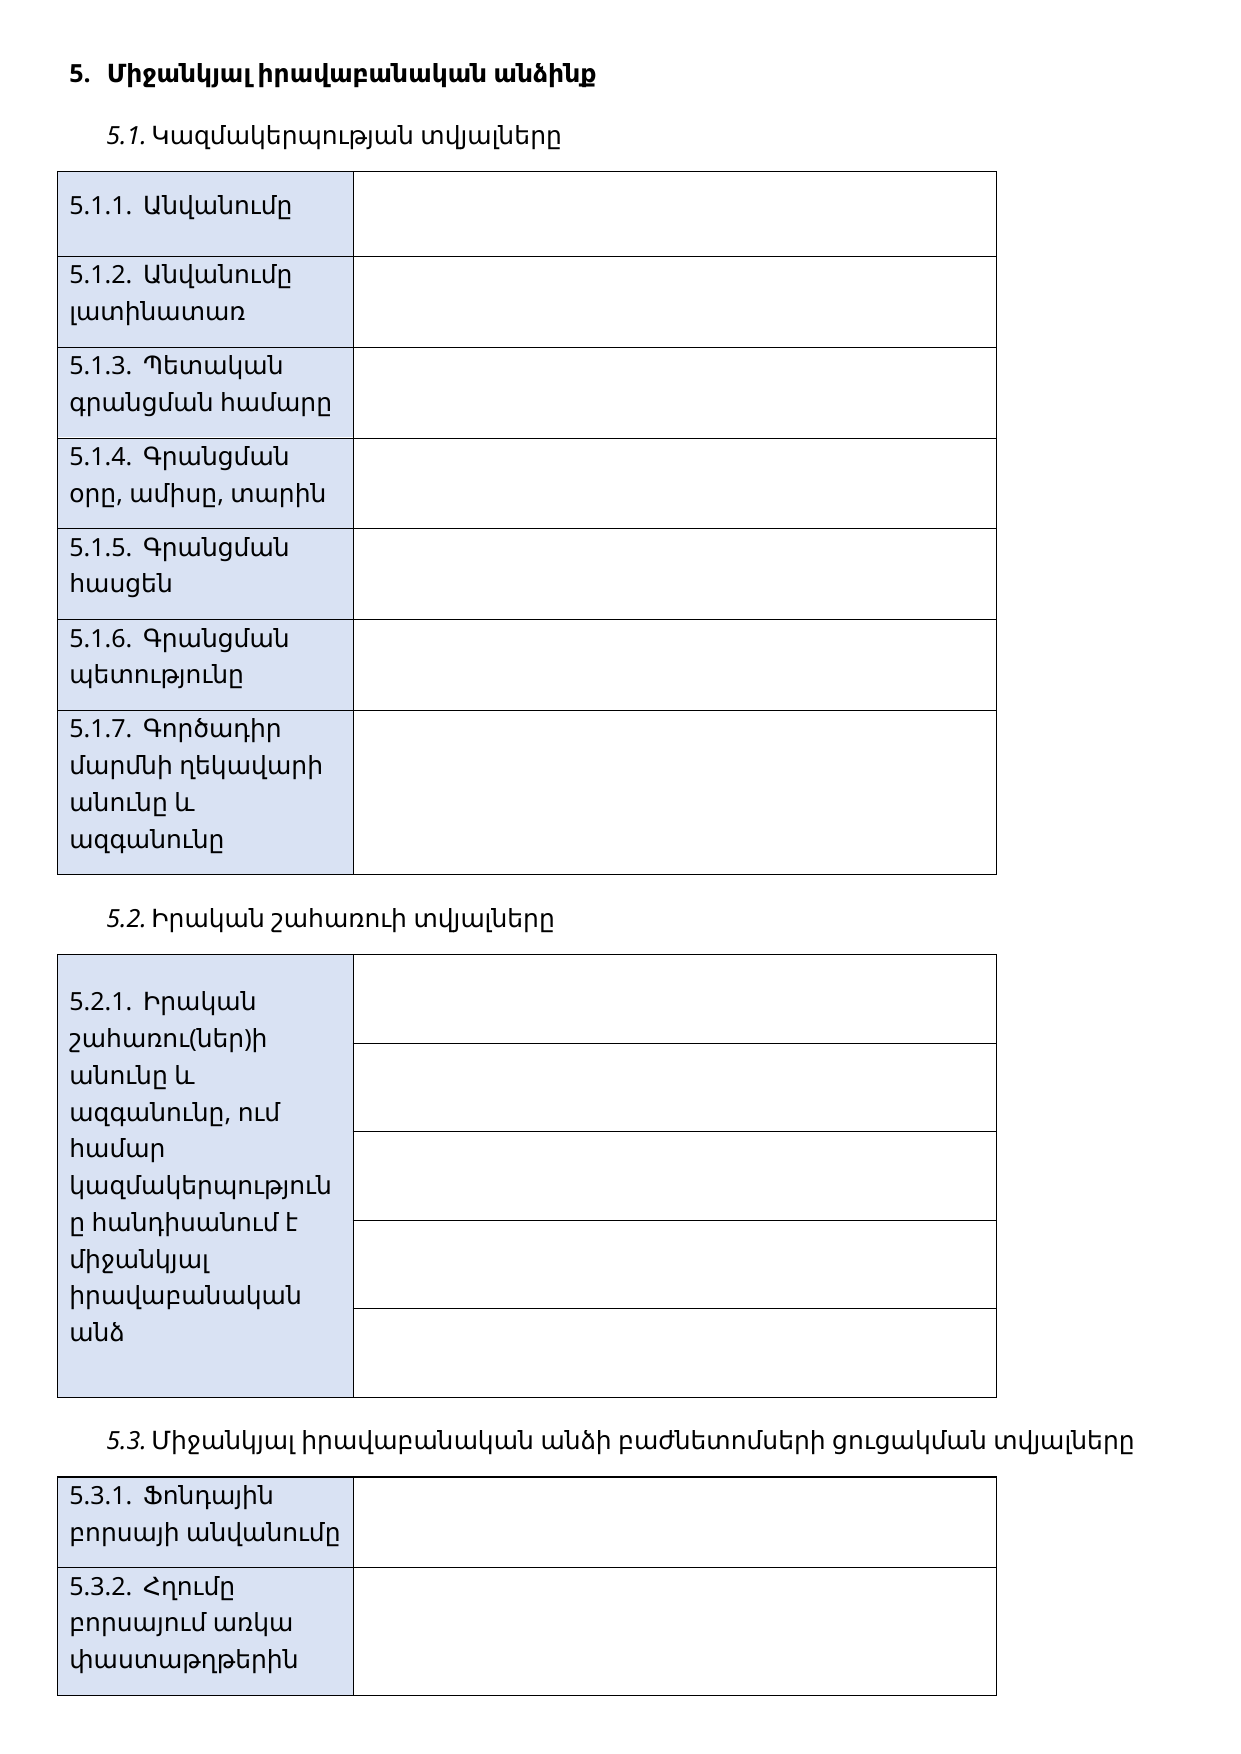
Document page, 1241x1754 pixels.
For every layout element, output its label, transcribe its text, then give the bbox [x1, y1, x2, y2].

table_cell Հղումը բորսայում առկա փաստաթղթերին [58, 1568, 353, 1695]
table_cell Պետական գրանցման համարը [58, 348, 353, 437]
table_cell [354, 529, 996, 619]
table_header Իրական շահառու(ներ)ի անունը և ազգանունը, ում համար կազմակերպությունը հանդիսանում է միջանկյալ իրավաբանական անձ [58, 955, 353, 1397]
table_header [354, 172, 996, 256]
table_cell Անվանումը լատինատառ [58, 257, 353, 347]
table_cell [354, 257, 996, 347]
table_cell [354, 620, 996, 710]
list Իրական շահառուի տվյալները [106, 900, 1152, 934]
table_cell [354, 711, 996, 874]
table_cell [354, 1568, 996, 1695]
table_cell Գրանցման օրը, ամիսը, տարին [58, 439, 353, 528]
table_header Ֆոնդային բորսայի անվանումը [58, 1478, 353, 1567]
table_cell [354, 348, 996, 437]
table_cell Գրանցման պետությունը [58, 620, 353, 710]
table_cell Գործադիր մարմնի ղեկավարի անունը և ազգանունը [58, 711, 353, 874]
table_cell [354, 1309, 996, 1397]
table_cell [354, 1132, 996, 1220]
list Միջանկյալ իրավաբանական անձինք [69, 56, 1152, 89]
table_cell [354, 1221, 996, 1308]
table_cell Գրանցման հասցեն [58, 529, 353, 619]
table_cell [354, 1044, 996, 1131]
table_header [354, 955, 996, 1043]
table_header [354, 1478, 996, 1567]
table_cell [354, 439, 996, 528]
table_header Անվանումը [58, 172, 353, 256]
list Միջանկյալ իրավաբանական անձի բաժնետոմսերի ցուցակման տվյալները [106, 1423, 1152, 1457]
list Կազմակերպության տվյալները [106, 117, 1152, 151]
